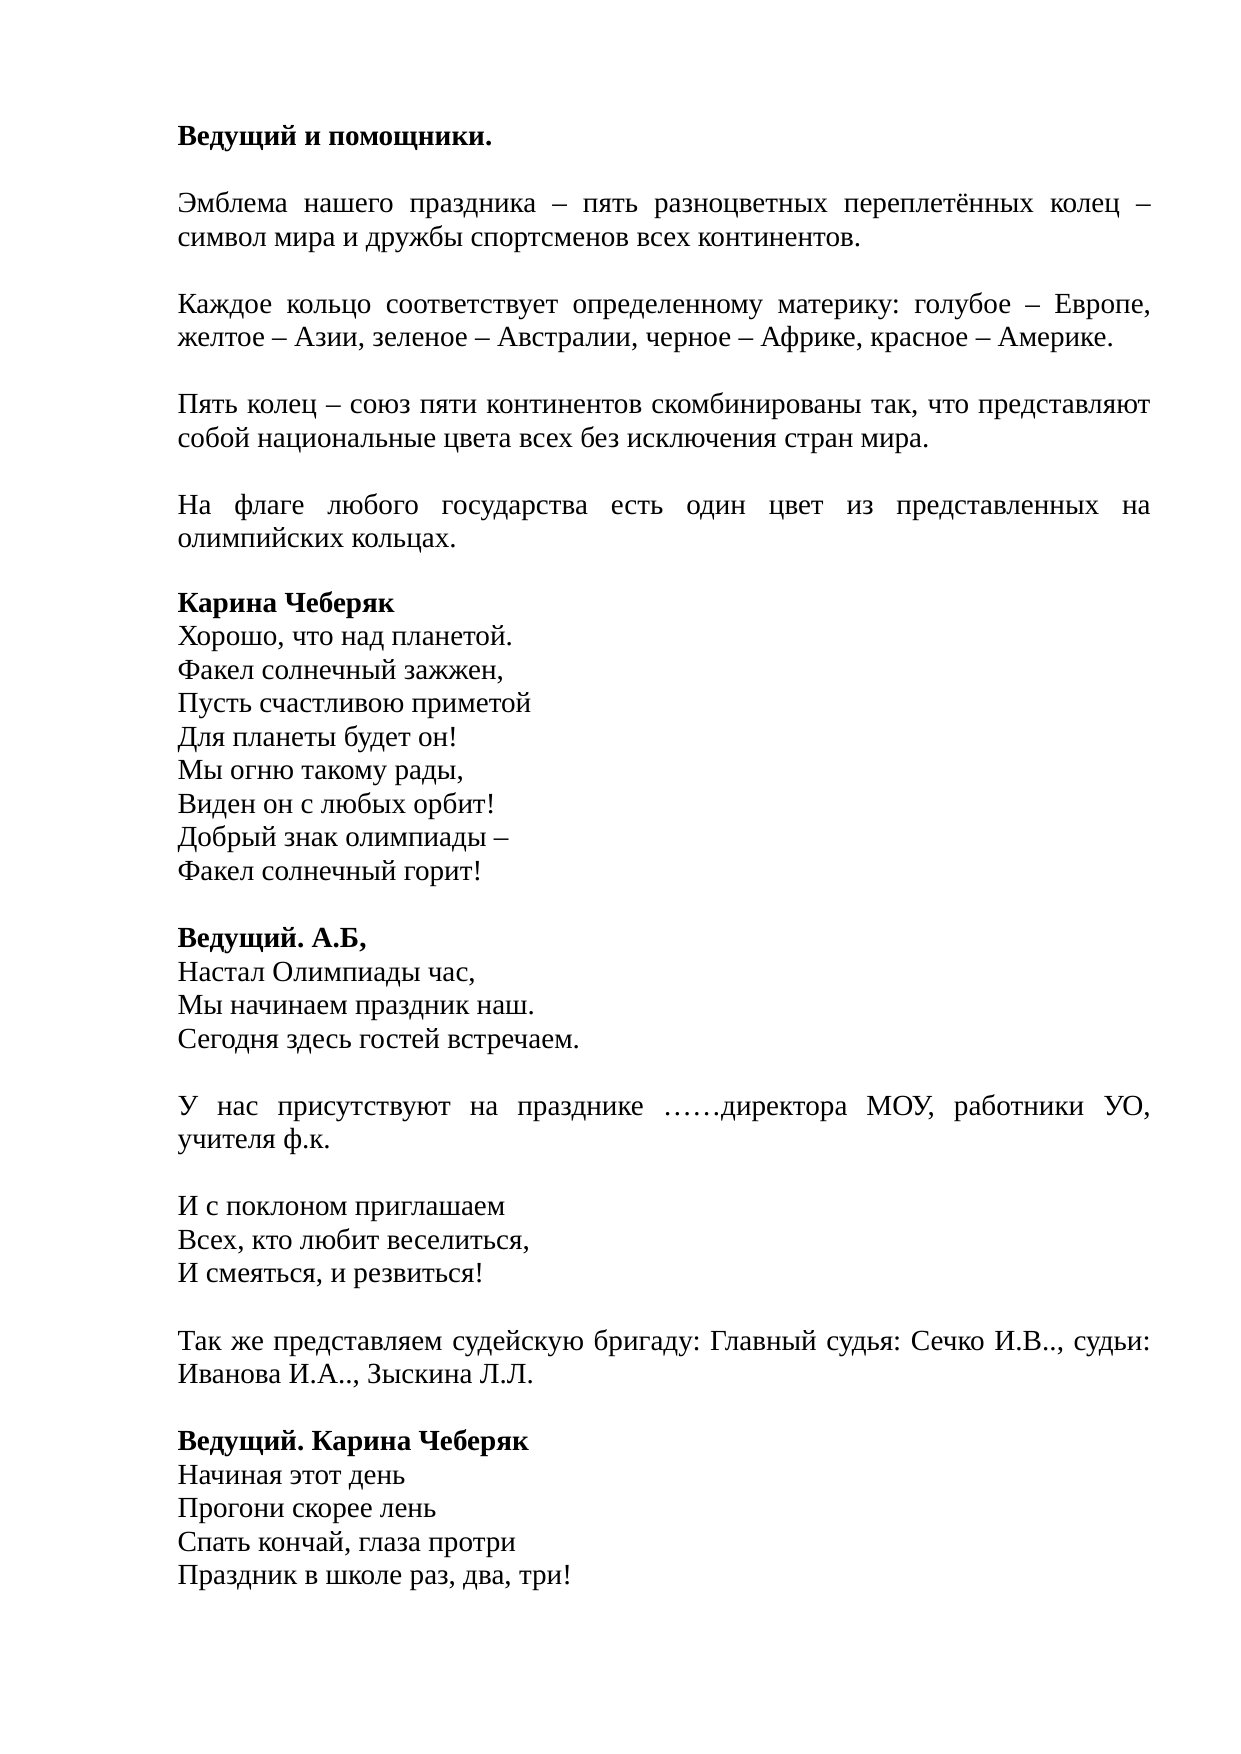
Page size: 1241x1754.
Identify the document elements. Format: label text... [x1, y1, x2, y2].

text Праздник в школе раз, два, три! [177, 1557, 1152, 1591]
text Эмблема нашего праздника – пять разноцветных переплетённых колец – символ мира и дружбы спортсменов всех континентов. [177, 185, 1152, 252]
text Ведущий. Карина Чеберяк [177, 1423, 1152, 1457]
text Хорошо, что над планетой. [177, 618, 1152, 652]
text Пять колец – союз пяти континентов скомбинированы так, что представляют собой национальные цвета всех без исключения стран мира. [177, 386, 1152, 453]
text Для планеты будет он! [177, 719, 1152, 752]
text Факел солнечный зажжен, [177, 652, 1152, 685]
text Так же представляем судейскую бригаду: Главный судья: Сечко И.В.., судьи: Иванова И.А.., Зыскина Л.Л. [177, 1323, 1152, 1390]
text Виден он с любых орбит! [177, 786, 1152, 819]
text Сегодня здесь гостей встречаем. [177, 1021, 1152, 1054]
text Всех, кто любит веселиться, [177, 1222, 1152, 1256]
text И смеяться, и резвиться! [177, 1256, 1152, 1289]
text Пусть счастливою приметой [177, 685, 1152, 719]
text У нас присутствуют на празднике ……директора МОУ, работники УО, учителя ф.к. [177, 1088, 1152, 1155]
text Факел солнечный горит! [177, 853, 1152, 887]
text Мы начинаем праздник наш. [177, 987, 1152, 1021]
text Добрый знак олимпиады – [177, 819, 1152, 853]
text Ведущий и помощники. [177, 118, 1152, 152]
text Начиная этот день [177, 1457, 1152, 1490]
text На флаге любого государства есть один цвет из представленных на олимпийских кольцах. [177, 487, 1152, 554]
text Карина Чеберяк [177, 585, 1152, 618]
text Настал Олимпиады час, [177, 954, 1152, 987]
text Спать кончай, глаза протри [177, 1524, 1152, 1557]
text Мы огню такому рады, [177, 752, 1152, 786]
text Прогони скорее лень [177, 1490, 1152, 1524]
text Каждое кольцо соответствует определенному материку: голубое – Европе, желтое – Азии, зеленое – Австралии, черное – Африке, красное – Америке. [177, 286, 1152, 353]
text И с поклоном приглашаем [177, 1188, 1152, 1222]
text Ведущий. А.Б, [177, 920, 1152, 954]
